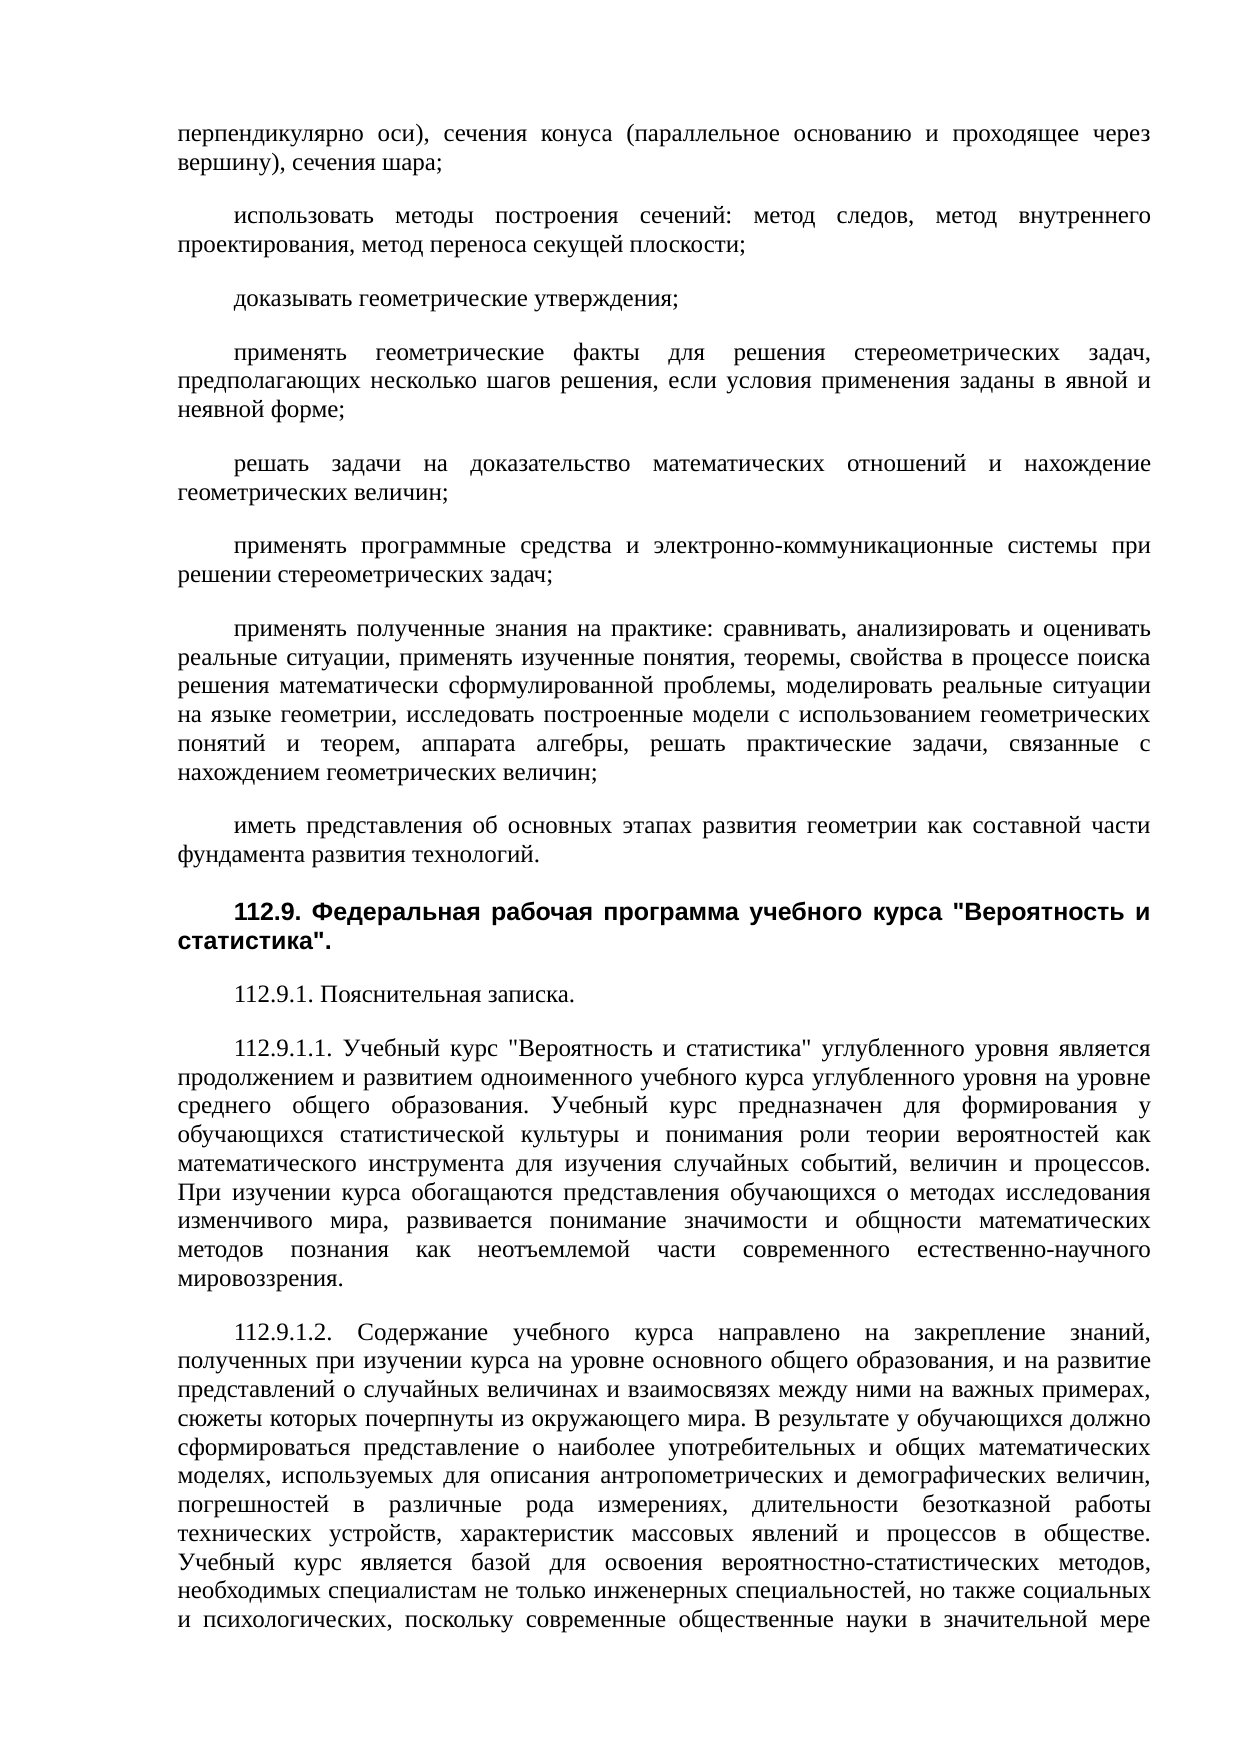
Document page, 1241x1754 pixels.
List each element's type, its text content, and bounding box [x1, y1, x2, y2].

text иметь представления об основных этапах развития геометрии как составной части фундамента развития технологий. [177, 811, 1152, 868]
text применять программные средства и электронно-коммуникационные системы при решении стереометрических задач; [177, 531, 1152, 588]
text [177, 1317, 1152, 1633]
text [177, 118, 1152, 176]
text применять полученные знания на практике: сравнивать, анализировать и оценивать реальные ситуации, применять изученные понятия, теоремы, свойства в процессе поиска решения математически сформулированной проблемы, моделировать реальные ситуации на языке геометрии, исследовать построенные модели с использованием геометрических понятий и теорем, аппарата алгебры, решать практические задачи, связанные с нахождением геометрических величин; [177, 613, 1152, 786]
text доказывать геометрические утверждения; [177, 283, 1152, 312]
text применять геометрические факты для решения стереометрических задач, предполагающих несколько шагов решения, если условия применения заданы в явной и неявной форме; [177, 337, 1152, 423]
title 112.9. Федеральная рабочая программа учебного курса "Вероятность и статистика". [177, 897, 1152, 954]
text 112.9.1.1. Учебный курс "Вероятность и статистика" углубленного уровня является продолжением и развитием одноименного учебного курса углубленного уровня на уровне среднего общего образования. Учебный курс предназначен для формирования у обучающихся статистической культуры и понимания роли теории вероятностей как математического инструмента для изучения случайных событий, величин и процессов. При изучении курса обогащаются представления обучающихся о методах исследования изменчивого мира, развивается понимание значимости и общности математических методов познания как неотъемлемой части современного естественно-научного мировоззрения. [177, 1033, 1152, 1292]
text 112.9.1. Пояснительная записка. [177, 979, 1152, 1008]
text решать задачи на доказательство математических отношений и нахождение геометрических величин; [177, 448, 1152, 506]
text использовать методы построения сечений: метод следов, метод внутреннего проектирования, метод переноса секущей плоскости; [177, 201, 1152, 258]
